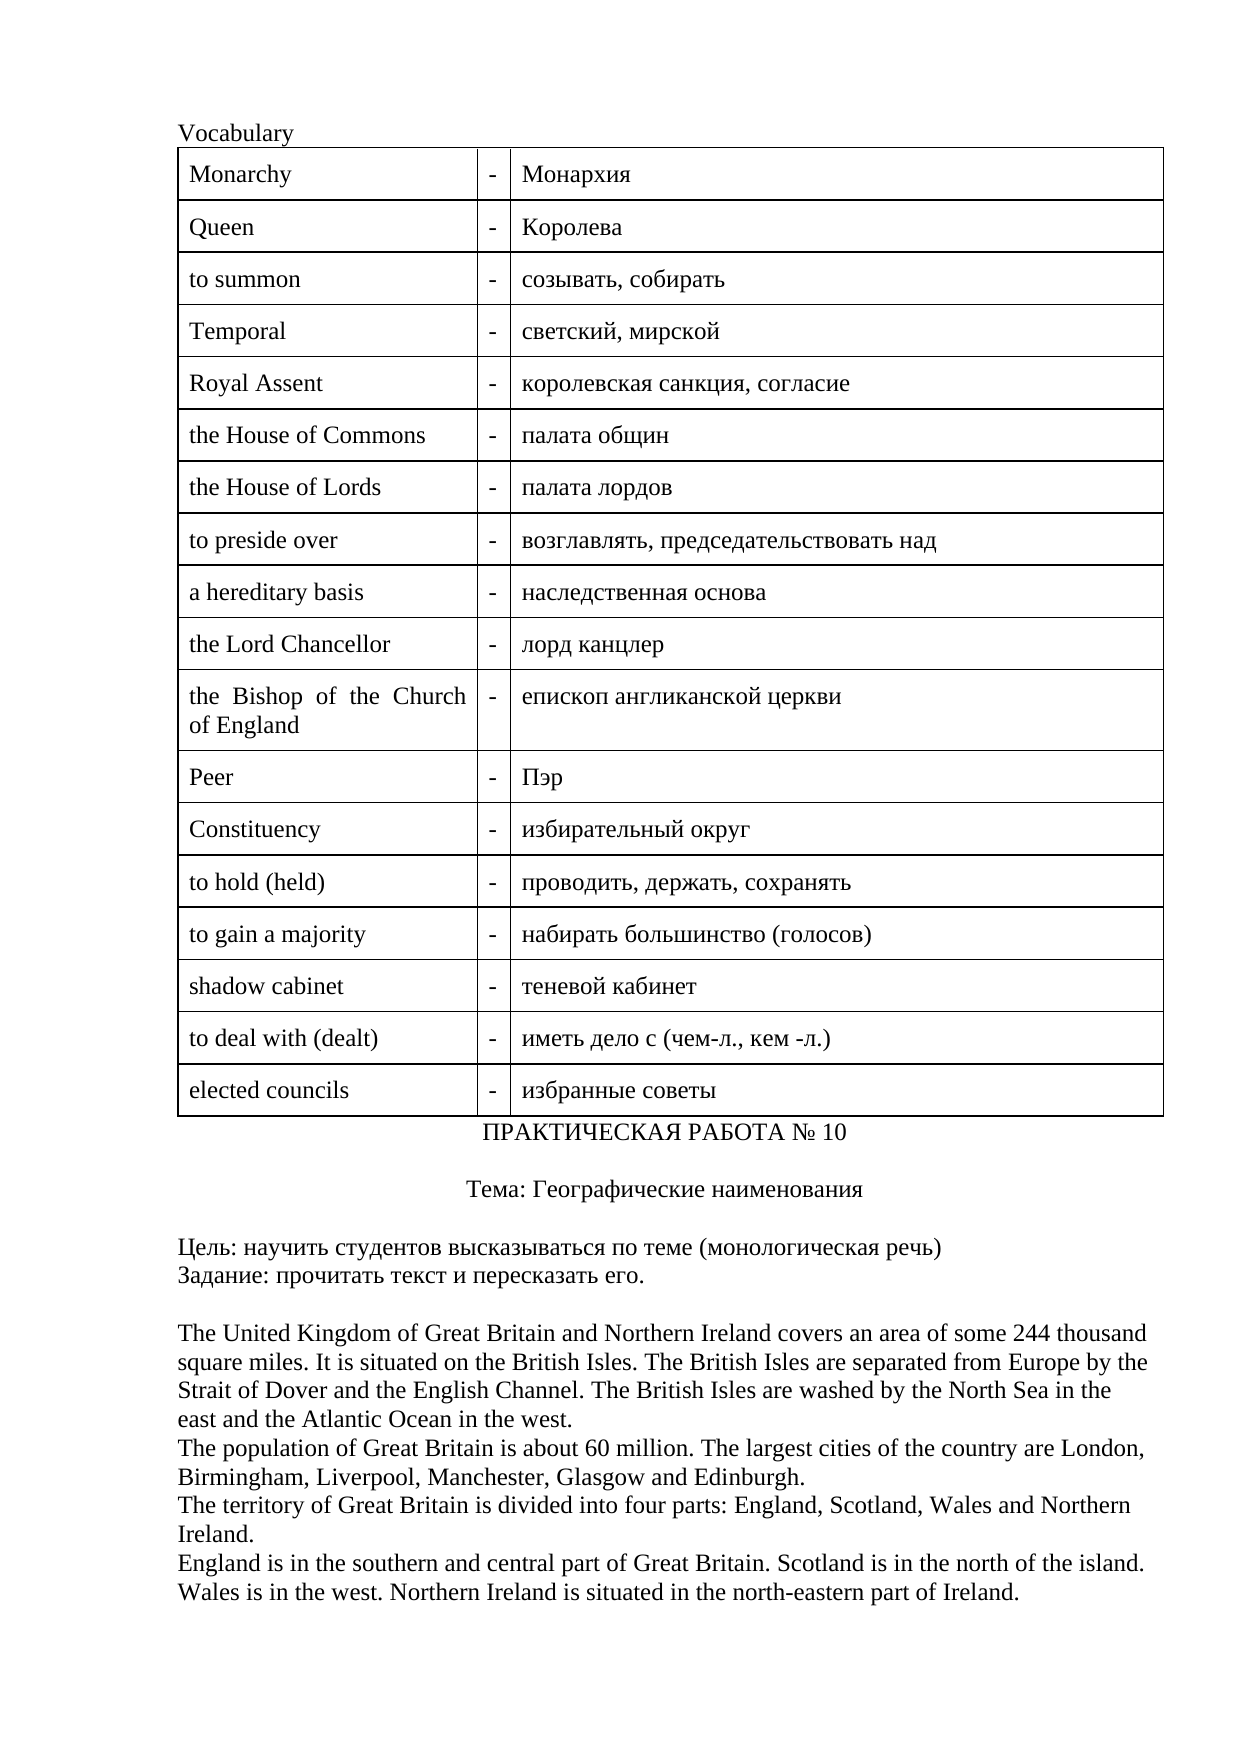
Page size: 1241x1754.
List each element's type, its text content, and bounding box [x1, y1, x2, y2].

table_cell - [478, 960, 510, 1011]
table_cell королевская санкция, согласие [511, 357, 1163, 408]
table_cell the House of Commons [179, 410, 477, 460]
table_cell избирательный округ [511, 803, 1163, 854]
table_cell палата общин [511, 410, 1163, 460]
table_cell - [478, 1065, 510, 1115]
table_cell теневой кабинет [511, 960, 1163, 1011]
table_cell the Lord Chancellor [179, 618, 477, 669]
text Тема: Географические наименования [177, 1174, 1152, 1203]
table_cell to deal with (dealt) [179, 1012, 477, 1063]
table_cell a hereditary basis [179, 566, 477, 617]
table_cell to preside over [179, 514, 477, 564]
table_cell иметь дело с (чем-л., кем -л.) [511, 1012, 1163, 1063]
table_cell - [478, 253, 510, 303]
table_cell - [478, 618, 510, 669]
table_cell Peer [179, 751, 477, 802]
table_cell the House of Lords [179, 462, 477, 512]
table_cell - [478, 514, 510, 564]
text The population of Great Britain is about 60 million. The largest cities of the country are London, Birmingham, Liverpool, Manchester, Glasgow and Edinburgh. The territory of Great Britain is divided into four parts: England, Scotland, Wales and Northern Ireland. [177, 1433, 1152, 1548]
table_cell - [478, 1012, 510, 1063]
text Цель: научить студентов высказываться по теме (монологическая речь) [177, 1232, 1152, 1260]
table_cell - [478, 462, 510, 512]
table_cell созывать, собирать [511, 253, 1163, 303]
table_cell возглавлять, председательствовать над [511, 514, 1163, 564]
table_cell Temporal [179, 305, 477, 356]
text ПРАКТИЧЕСКАЯ РАБОТА № 10 [177, 1117, 1152, 1145]
table_cell светский, мирской [511, 305, 1163, 356]
table_cell лорд канцлер [511, 618, 1163, 669]
table_header Монархия [511, 148, 1163, 199]
table_cell проводить, держать, сохранять [511, 856, 1163, 906]
table_cell - [478, 201, 510, 251]
text England is in the southern and central part of Great Britain. Scotland is in the north of the island. Wales is in the west. Northern Ireland is situated in the north-eastern part of Ireland. [177, 1548, 1152, 1605]
table_cell to gain a majority [179, 908, 477, 958]
table_cell - [478, 803, 510, 854]
text The United Kingdom of Great Britain and Northern Ireland covers an area of some 244 thousand square miles. It is situated on the British Isles. The British Isles are separated from Europe by the Strait of Dover and the English Channel. The British Isles are washed by the North Sea in the east and the Atlantic Ocean in the west. [177, 1318, 1152, 1433]
table_cell палата лордов [511, 462, 1163, 512]
table_cell the Bishop of the Church of England [179, 670, 477, 750]
table_cell - [478, 305, 510, 356]
table_cell - [478, 751, 510, 802]
table_cell Пэр [511, 751, 1163, 802]
text Vocabulary [177, 118, 1152, 147]
table_header Monarchy [179, 148, 477, 199]
table_cell - [478, 856, 510, 906]
table_cell - [478, 566, 510, 617]
table_cell - [478, 410, 510, 460]
table_cell shadow cabinet [179, 960, 477, 1011]
table_cell - [478, 908, 510, 958]
table_cell Royal Assent [179, 357, 477, 408]
table_cell elected councils [179, 1065, 477, 1115]
table_cell Constituenсy [179, 803, 477, 854]
table_cell избранные советы [511, 1065, 1163, 1115]
table_cell to summon [179, 253, 477, 303]
table_cell наследственная основа [511, 566, 1163, 617]
table_cell - [478, 670, 510, 750]
table_cell епископ англиканской церкви [511, 670, 1163, 750]
table_cell Queen [179, 201, 477, 251]
table_cell - [478, 357, 510, 408]
table_cell набирать большинство (голосов) [511, 908, 1163, 958]
table_cell Королева [511, 201, 1163, 251]
text Задание: прочитать текст и пересказать его. [177, 1260, 1152, 1289]
table_cell to hold (held) [179, 856, 477, 906]
table_header - [478, 148, 510, 199]
